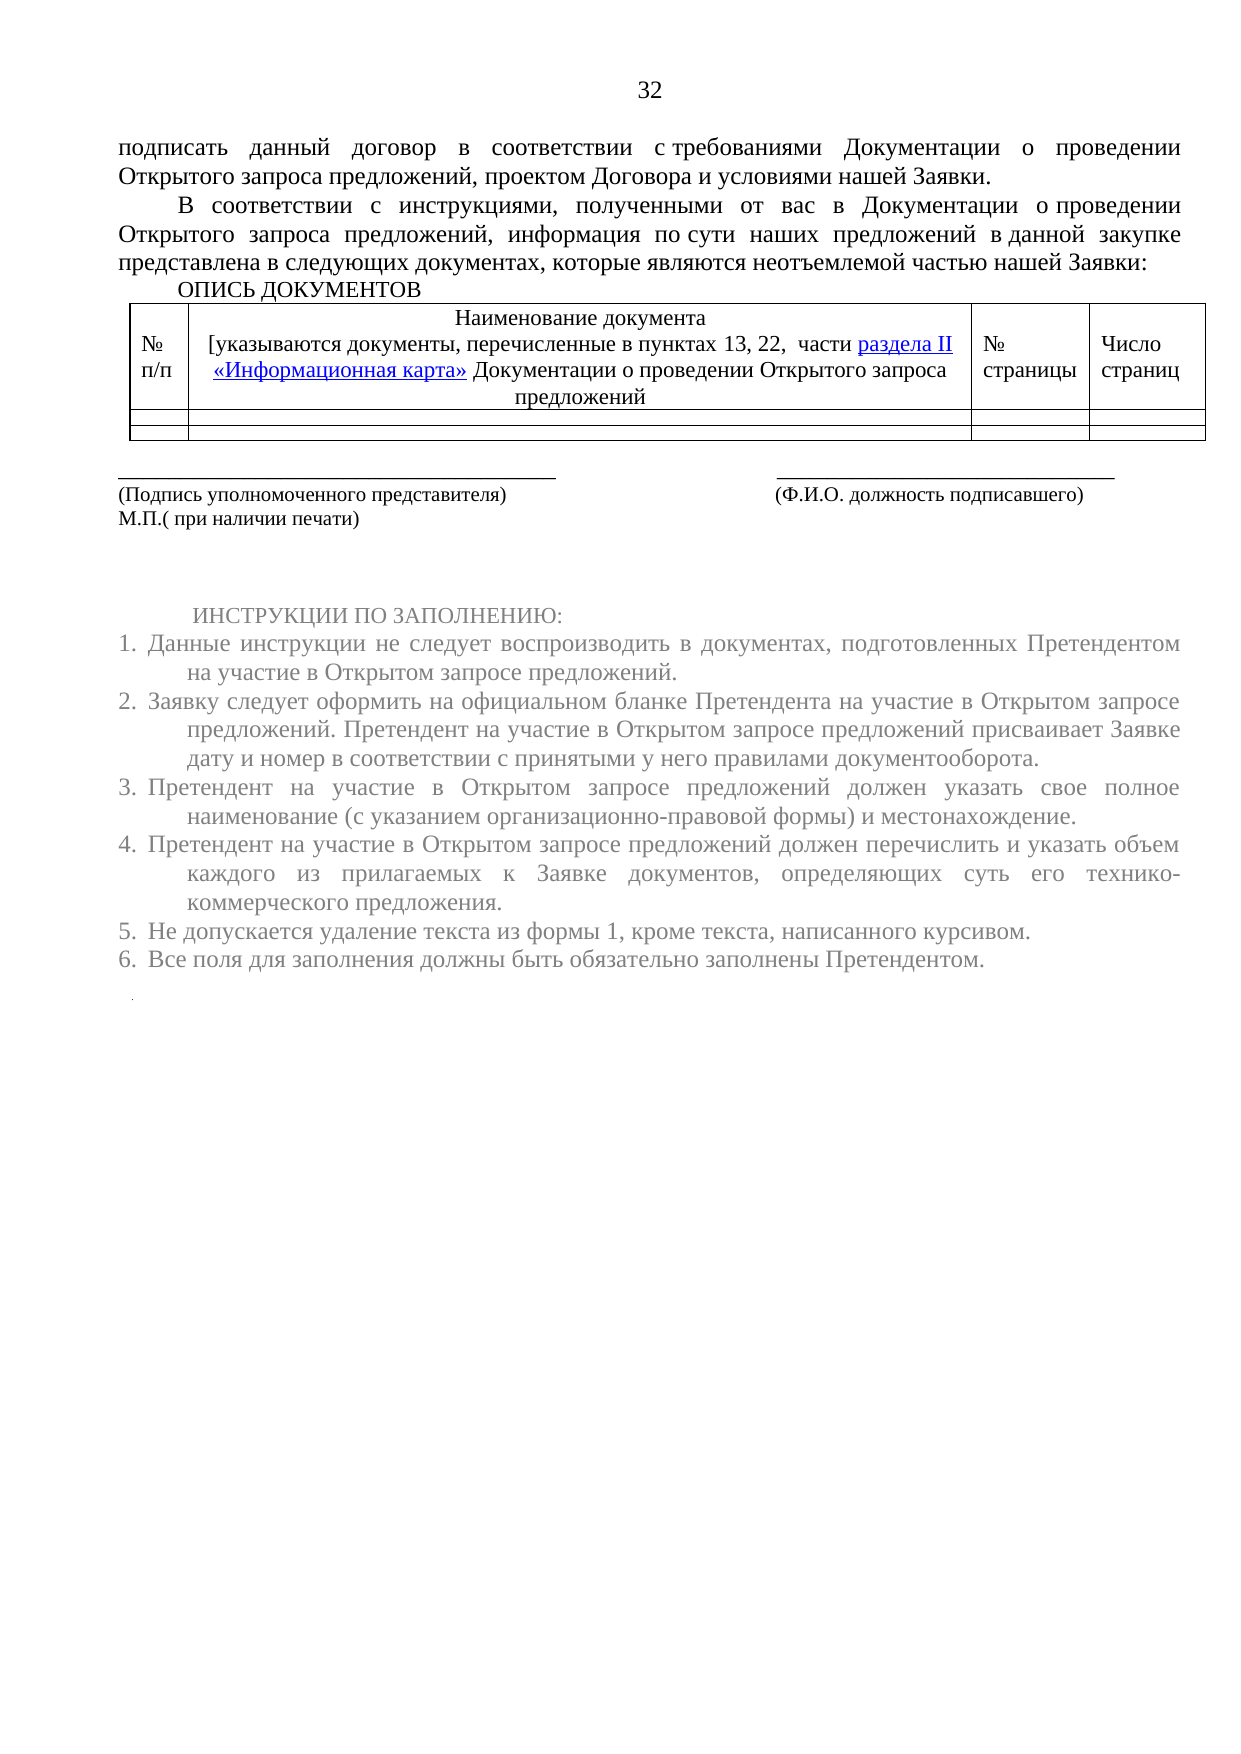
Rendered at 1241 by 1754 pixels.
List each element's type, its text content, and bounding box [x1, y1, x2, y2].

text ИНСТРУКЦИИ ПО ЗАПОЛНЕНИЮ: [118, 602, 1181, 628]
table_header № п/п [131, 304, 188, 409]
table_header № страницы [972, 304, 1089, 409]
table_cell [1090, 426, 1205, 440]
table_cell [189, 410, 971, 424]
table_cell [131, 410, 188, 424]
table_cell [1090, 410, 1205, 424]
text ОПИСЬ ДОКУМЕНТОВ [118, 276, 1181, 303]
text ___________________________________ ___________________________ [118, 453, 1181, 482]
list Претендент на участие в Открытом запросе предложений должен указать свое полное наименование (с указанием организационно-правовой формы) и местонахождение. [118, 772, 1181, 829]
table_cell [189, 426, 971, 440]
text В соответствии с инструкциями, полученными от вас в Документации о проведении Открытого запроса предложений, информация по сути наших предложений в данной закупке представлена в следующих документах, которые являются неотъемлемой частью нашей Заявки: [118, 190, 1181, 276]
list Заявку следует оформить на официальном бланке Претендента на участие в Открытом запросе предложений. Претендент на участие в Открытом запросе предложений присваивает Заявке дату и номер в соответствии с принятыми у него правилами документооборота. [118, 686, 1181, 772]
text (Подпись уполномоченного представителя) (Ф.И.О. должность подписавшего) [118, 482, 1181, 506]
list Все поля для заполнения должны быть обязательно заполнены Претендентом. [118, 944, 1181, 973]
table_cell [972, 426, 1089, 440]
list Данные инструкции не следует воспроизводить в документах, подготовленных Претендентом на участие в Открытом запросе предложений. [118, 628, 1181, 686]
table_cell [972, 410, 1089, 424]
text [118, 132, 1181, 190]
table_cell [131, 426, 188, 440]
text М.П.( при наличии печати) [118, 506, 1181, 530]
list Претендент на участие в Открытом запросе предложений должен перечислить и указать объем каждого из прилагаемых к Заявке документов, определяющих суть его технико-коммерческого предложения. [118, 829, 1181, 916]
table_header Наименование документа [указываются документы, перечисленные в пунктах 13, 22, 0 части раздела II «Информационная карта» Документации о проведении Открытого запроса предложений [189, 304, 971, 409]
table_header Число страниц [1090, 304, 1205, 409]
list Не допускается удаление текста из формы 1, кроме текста, написанного курсивом. [118, 916, 1181, 944]
